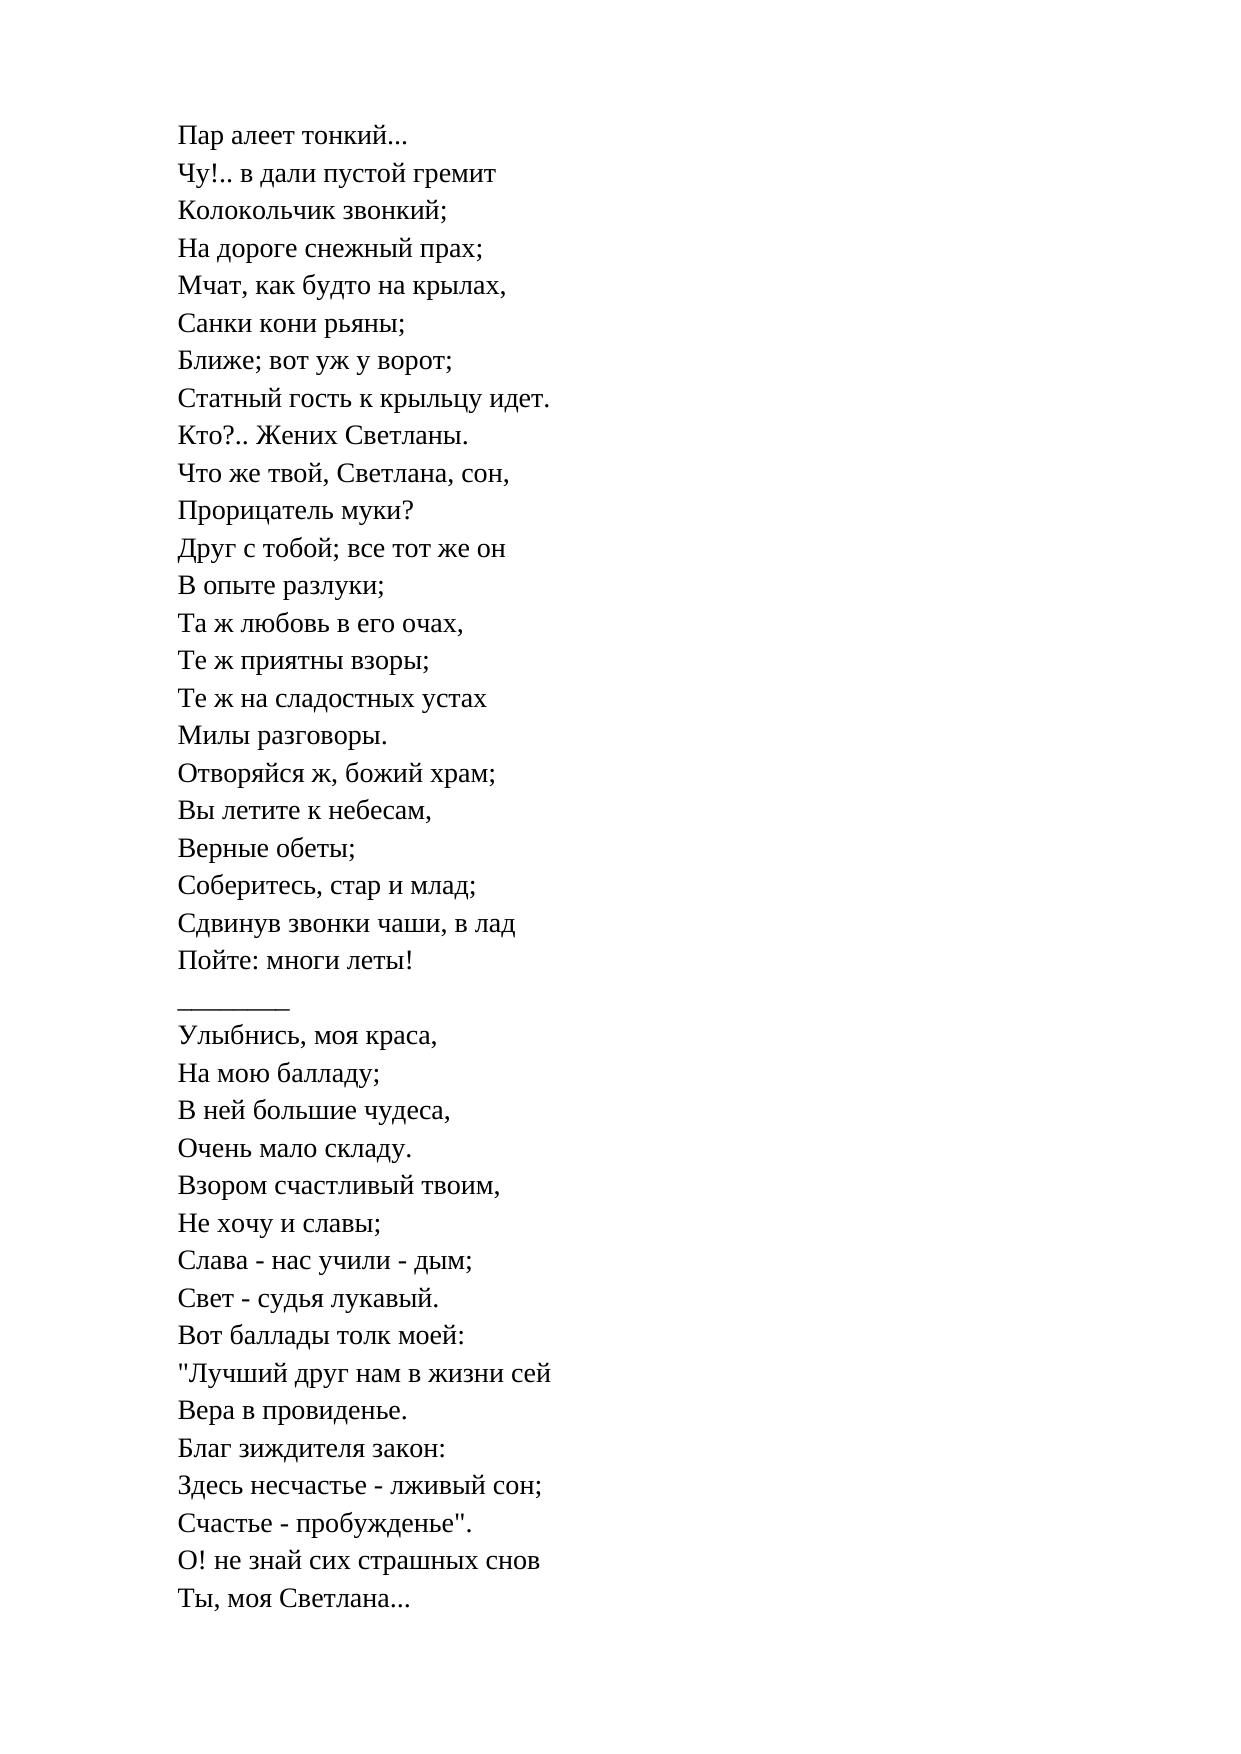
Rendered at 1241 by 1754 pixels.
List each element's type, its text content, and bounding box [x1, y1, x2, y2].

text "Лучший друг нам в жизни сей [177, 1356, 1152, 1388]
text Та ж любовь в его очах, [177, 606, 1152, 638]
text В опыте разлуки; [177, 568, 1152, 601]
text Что же твой, Светлана, сон, [177, 456, 1152, 488]
text Те ж на сладостных устах [177, 681, 1152, 713]
text На мою балладу; [177, 1056, 1152, 1088]
text Отворяйся ж, божий храм; [177, 756, 1152, 788]
text Пойте: многи леты! [177, 943, 1152, 976]
text Не хочу и славы; [177, 1206, 1152, 1238]
text Пар алеет тонкий... [177, 118, 1152, 151]
text Вы летите к небесам, [177, 793, 1152, 826]
text Вот баллады толк моей: [177, 1318, 1152, 1351]
text Благ зиждителя закон: [177, 1431, 1152, 1463]
text Милы разговоры. [177, 718, 1152, 751]
text Кто?.. Жених Светланы. [177, 418, 1152, 451]
text Верные обеты; [177, 831, 1152, 863]
text Колокольчик звонкий; [177, 193, 1152, 226]
text Ближе; вот уж у ворот; [177, 343, 1152, 376]
text Санки кони рьяны; [177, 306, 1152, 338]
text Взором счастливый твоим, [177, 1168, 1152, 1201]
text Чу!.. в дали пустой гремит [177, 156, 1152, 188]
text На дороге снежный прах; [177, 231, 1152, 263]
text Свет - судья лукавый. [177, 1281, 1152, 1313]
text ________ [177, 981, 1152, 1013]
text О! не знай сих страшных снов [177, 1543, 1152, 1576]
text Улыбнись, моя краса, [177, 1018, 1152, 1051]
text Сдвинув звонки чаши, в лад [177, 906, 1152, 938]
text Ты, моя Светлана... [177, 1581, 1152, 1613]
text Те ж приятны взоры; [177, 643, 1152, 676]
text Счастье - пробужденье". [177, 1506, 1152, 1538]
text Прорицатель муки? [177, 493, 1152, 526]
text Здесь несчастье - лживый сон; [177, 1468, 1152, 1501]
text Друг с тобой; все тот же он [177, 531, 1152, 563]
text Соберитесь, стар и млад; [177, 868, 1152, 901]
text Мчат, как будто на крылах, [177, 268, 1152, 301]
text Очень мало складу. [177, 1131, 1152, 1163]
text Вера в провиденье. [177, 1393, 1152, 1426]
text Слава - нас учили - дым; [177, 1243, 1152, 1276]
text Статный гость к крыльцу идет. [177, 381, 1152, 413]
text В ней большие чудеса, [177, 1093, 1152, 1126]
